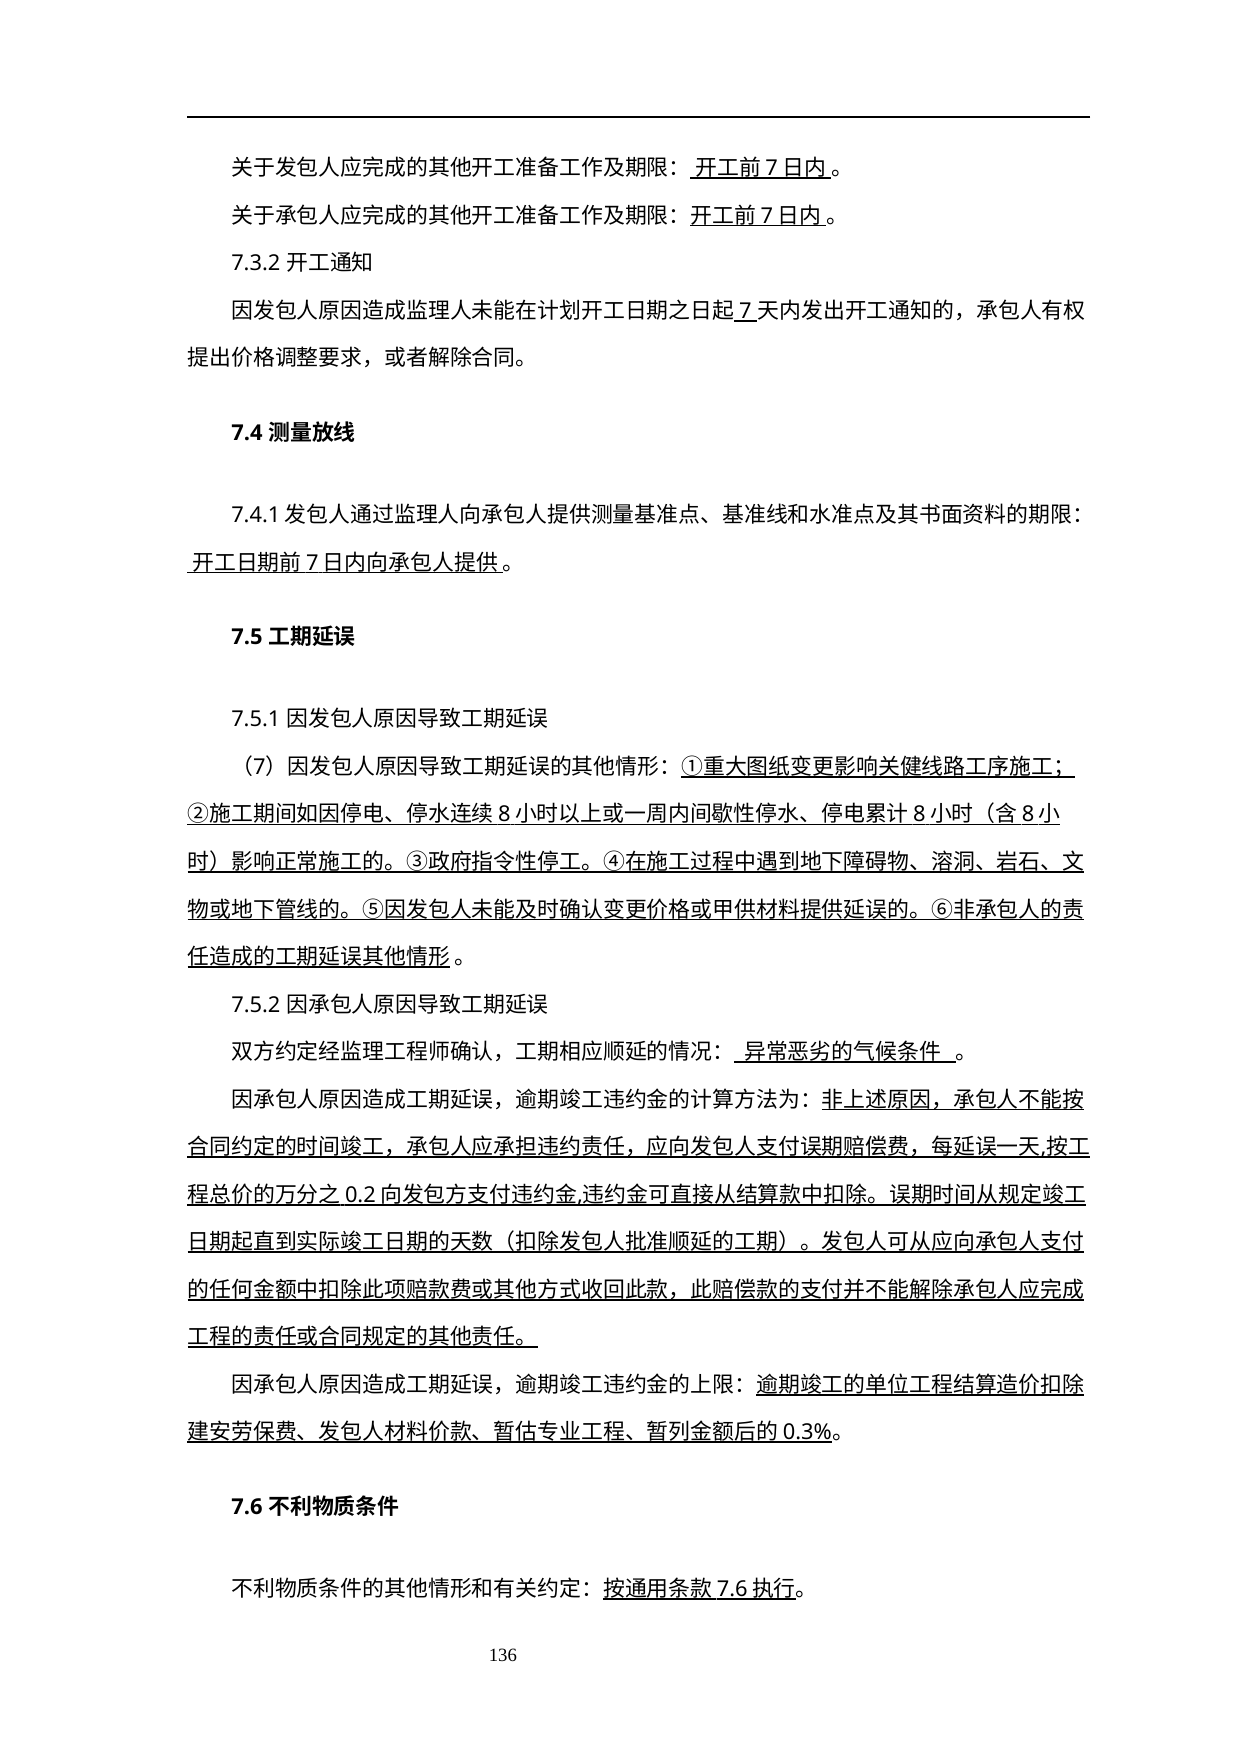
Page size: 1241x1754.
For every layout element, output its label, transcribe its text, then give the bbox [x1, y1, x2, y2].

text 关于承包人应完成的其他开工准备工作及期限：开工前7日内 。 [187, 198, 1090, 229]
text 因承包人原因造成工期延误，逾期竣工违约金的计算方法为：非上述原因，承包人不能按合同约定的时间竣工，承包人应承担违约责任，应向发包人支付误期赔偿费，每延误一天,按工程总价的万分之0.2向发包方支付违约金,违约金可直接从结算款中扣除。误期时间从规定竣工日期起直到实际竣工日期的天数（扣除发包人批准顺延的工期）。发包人可从应向承包人支付的任何金额中扣除此项赔款费或其他方式收回此款，此赔偿款的支付并不能解除承包人应完成工程的责任或合同规定的其他责任。 [187, 1158, 1090, 1351]
text 7.4.1发包人通过监理人向承包人提供测量基准点、基准线和水准点及其书面资料的期限： 开工日期前7日内向承包人提供 。 [187, 497, 1090, 576]
subtitle 7.5 工期延误 [187, 619, 1090, 651]
text 因发包人原因造成监理人未能在计划开工日期之日起 7 天内发出开工通知的，承包人有权提出价格调整要求，或者解除合同。 [187, 293, 1090, 372]
text 因承包人原因造成工期延误，逾期竣工违约金的计算方法为：非上述原因，承包人不能按合同约定的时间竣工，承包人应承担违约责任，应向发包人支付误期赔偿费，每延误一天,按工程总价的万分之0.2向发包方支付违约金,违约金可直接从结算款中扣除。误期时间从规定竣工日期起直到实际竣工日期的天数（扣除发包人批准顺延的工期）。发包人可从应向承包人支付的任何金额中扣除此项赔款费或其他方式收回此款，此赔偿款的支付并不能解除承包人应完成工程的责任或合同规定的其他责任。 [187, 1082, 1090, 1156]
text （7）因发包人原因导致工期延误的其他情形：①重大图纸变更影响关健线路工序施工；②施工期间如因停电、停水连续8小时以上或一周内间歇性停水、停电累计8小时（含8小时）影响正常施工的。③政府指令性停工。④在施工过程中遇到地下障碍物、溶洞、岩石、文物或地下管线的。⑤因发包人未能及时确认变更价格或甲供材料提供延误的。⑥非承包人的责任造成的工期延误其他情形 。 [187, 749, 1090, 971]
text 7.3.2 开工通知 [187, 245, 1090, 277]
subtitle 7.6 不利物质条件 [187, 1489, 1090, 1521]
subtitle 7.4 测量放线 [187, 415, 1090, 447]
text 因承包人原因造成工期延误，逾期竣工违约金的上限：逾期竣工的单位工程结算造价扣除建安劳保费、发包人材料价款、暂估专业工程、暂列金额后的 0.3%。 [187, 1367, 1090, 1446]
text 关于发包人应完成的其他开工准备工作及期限： 开工前7日内 。 [187, 150, 1090, 182]
text 双方约定经监理工程师确认，工期相应顺延的情况： 异常恶劣的气候条件 。 [187, 1034, 1090, 1066]
text 7.5.1 因发包人原因导致工期延误 [187, 701, 1090, 733]
text 7.5.2 因承包人原因导致工期延误 [187, 987, 1090, 1018]
text 不利物质条件的其他情形和有关约定：按通用条款7.6执行。 [187, 1571, 1090, 1603]
